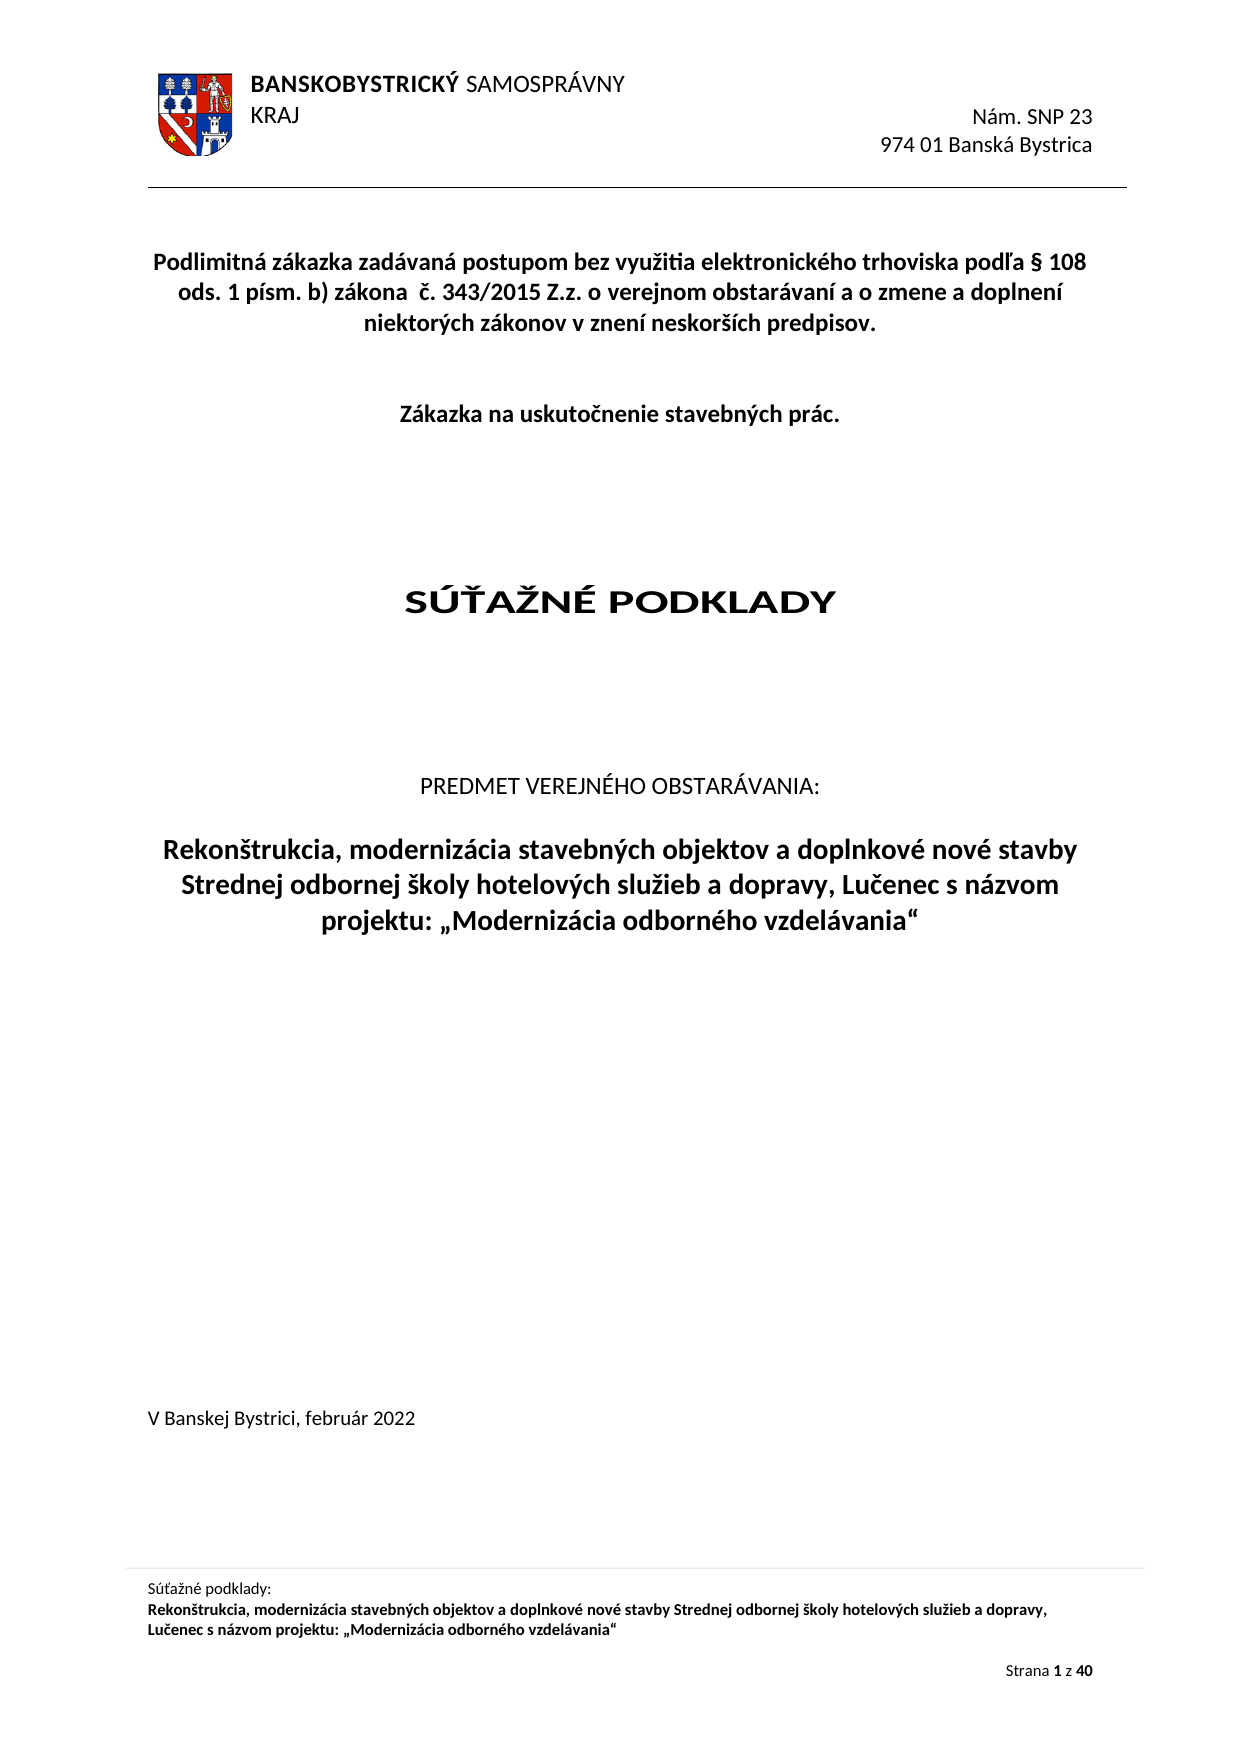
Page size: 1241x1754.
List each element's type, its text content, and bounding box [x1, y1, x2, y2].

text Podlimitná zákazka zadávaná postupom bez využitia elektronického trhoviska podľa § 108 ods. 1 písm. b) zákona č. 343/2015 Z.z. o verejnom obstarávaní a o zmene a doplnení niektorých zákonov v znení neskorších predpisov. [148, 246, 1093, 337]
text Rekonštrukcia, modernizácia stavebných objektov a doplnkové nové stavby Strednej odbornej školy hotelových služieb a dopravy, Lučenec s názvom projektu: „Modernizácia odborného vzdelávania“ [148, 831, 1093, 938]
text Zákazka na uskutočnenie stavebných prác. [148, 398, 1093, 429]
text V Banskej Bystrici, február 2022 [148, 1405, 1093, 1431]
subtitle SÚŤAŽNÉ PODKLADY [148, 582, 1093, 622]
text PREDMET VEREJNÉHO OBSTARÁVANIA: [148, 770, 1093, 800]
picture [157, 73, 232, 155]
